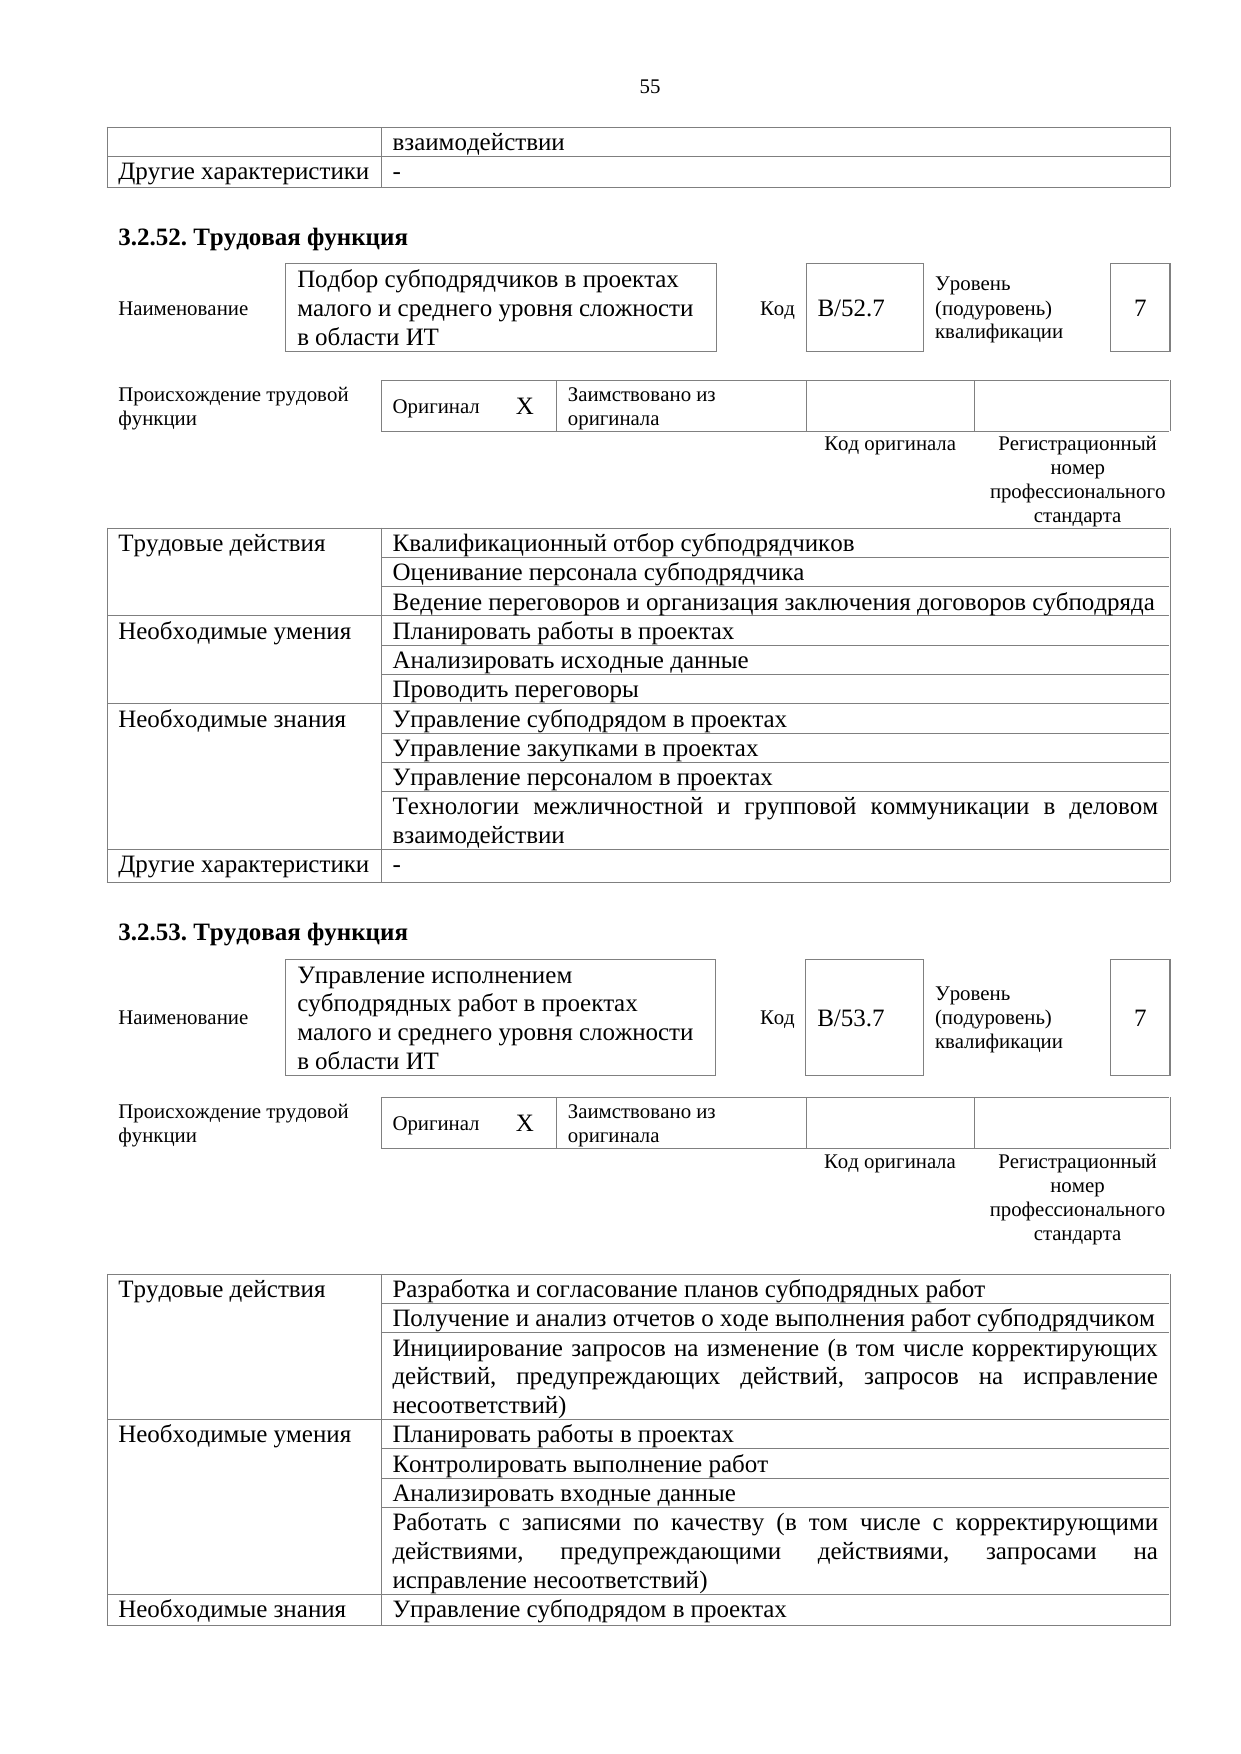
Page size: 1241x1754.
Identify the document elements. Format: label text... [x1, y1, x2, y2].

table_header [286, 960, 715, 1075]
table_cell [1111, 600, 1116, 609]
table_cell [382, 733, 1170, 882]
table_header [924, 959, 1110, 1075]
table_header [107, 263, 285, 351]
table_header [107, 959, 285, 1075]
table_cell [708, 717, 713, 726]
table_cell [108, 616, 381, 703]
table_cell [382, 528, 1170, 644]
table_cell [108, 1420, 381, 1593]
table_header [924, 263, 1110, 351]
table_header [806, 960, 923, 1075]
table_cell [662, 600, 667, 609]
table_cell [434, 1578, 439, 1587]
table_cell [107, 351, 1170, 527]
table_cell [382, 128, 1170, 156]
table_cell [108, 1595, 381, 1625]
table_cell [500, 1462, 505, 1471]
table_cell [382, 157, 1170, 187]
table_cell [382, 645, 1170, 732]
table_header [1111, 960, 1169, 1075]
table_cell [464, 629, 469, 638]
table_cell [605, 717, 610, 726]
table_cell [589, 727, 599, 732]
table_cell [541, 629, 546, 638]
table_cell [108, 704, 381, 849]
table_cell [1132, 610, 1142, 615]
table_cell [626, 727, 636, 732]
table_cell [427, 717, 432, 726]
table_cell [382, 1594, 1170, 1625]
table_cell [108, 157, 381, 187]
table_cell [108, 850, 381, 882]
subtitle 3.2.52. Трудовая функция [118, 222, 1181, 251]
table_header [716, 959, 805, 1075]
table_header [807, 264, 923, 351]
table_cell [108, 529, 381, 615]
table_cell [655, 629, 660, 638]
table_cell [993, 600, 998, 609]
subtitle 3.2.53. Трудовая функция [118, 917, 1181, 946]
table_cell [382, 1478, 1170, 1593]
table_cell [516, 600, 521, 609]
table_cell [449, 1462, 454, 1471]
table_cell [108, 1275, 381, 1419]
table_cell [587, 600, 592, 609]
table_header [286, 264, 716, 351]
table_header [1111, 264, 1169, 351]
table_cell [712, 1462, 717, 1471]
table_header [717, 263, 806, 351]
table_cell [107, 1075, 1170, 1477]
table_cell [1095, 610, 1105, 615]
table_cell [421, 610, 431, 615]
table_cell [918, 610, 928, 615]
